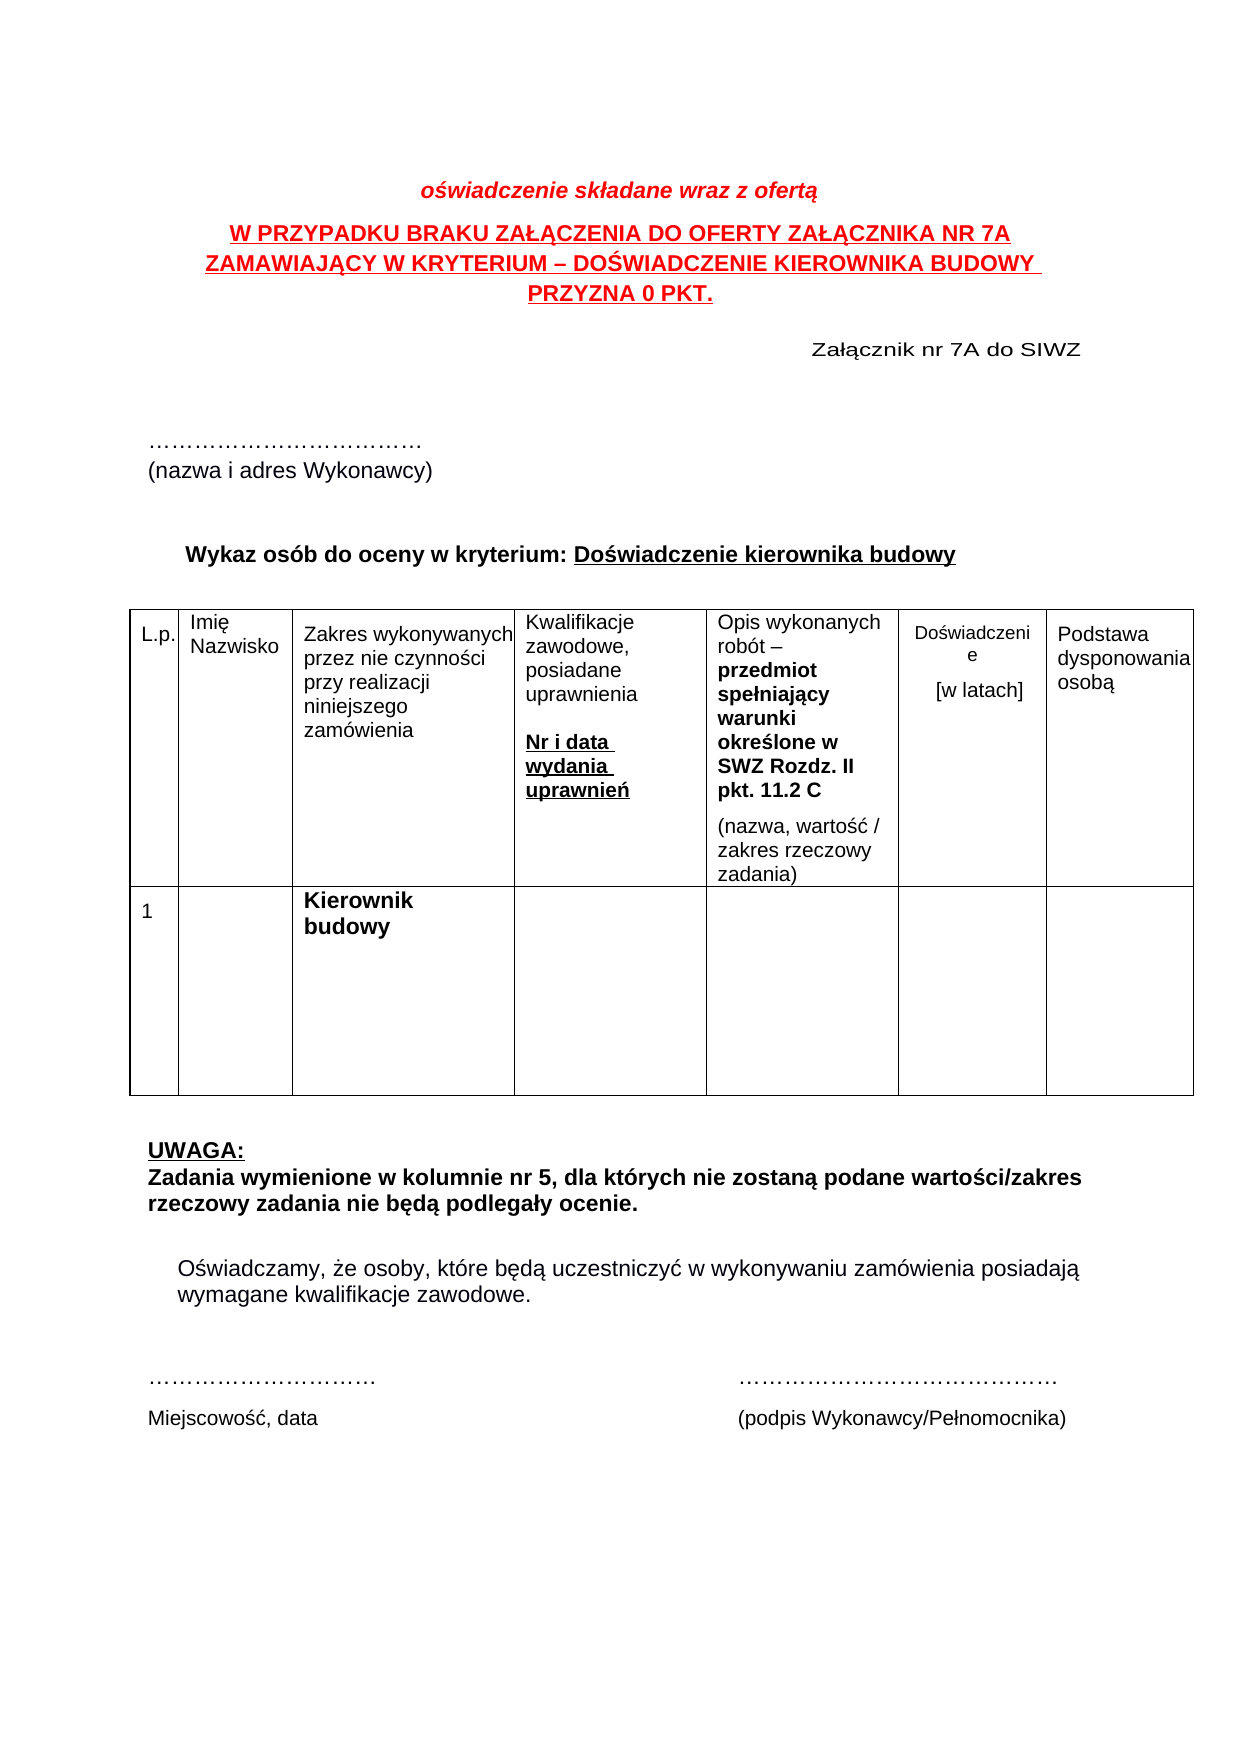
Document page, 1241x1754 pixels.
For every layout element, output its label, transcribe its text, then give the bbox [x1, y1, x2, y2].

table_header Opis wykonanych robót – przedmiot spełniający warunki określone w SWZ Rozdz. II pkt. 11.2 C (nazwa, wartość / zakres rzeczowy zadania) [707, 610, 898, 886]
table_header Imię Nazwisko [179, 610, 292, 886]
text W PRZYPADKU BRAKU ZAŁĄCZENIA DO OFERTY ZAŁĄCZNIKA NR 7A ZAMAWIAJĄCY W KRYTERIUM – DOŚWIADCZENIE KIEROWNIKA BUDOWY [148, 220, 1092, 276]
subtitle oświadczenie składane wraz z ofertą [148, 177, 1092, 203]
table_header Kwalifikacje zawodowe, posiadane uprawnienia Nr i data wydania uprawnień [515, 610, 706, 886]
text Zadania wymienione w kolumnie nr 5, dla których nie zostaną podane wartości/zakres rzeczowy zadania nie będą podlegały ocenie. [148, 1163, 1107, 1216]
table_cell [179, 887, 292, 1095]
table_cell [707, 887, 898, 1095]
table_header Doświadczenie [w latach] [899, 610, 1046, 886]
text (nazwa i adres Wykonawcy) [148, 457, 1092, 483]
table_header Podstawa dysponowania osobą [1047, 610, 1193, 886]
table_header L.p. [131, 610, 178, 886]
table_cell [1047, 887, 1193, 1095]
text ……………………………… [148, 427, 1092, 453]
text PRZYZNA 0 PKT. [148, 280, 1092, 307]
text Wykaz osób do oceny w kryterium: Doświadczenie kierownika budowy [185, 541, 1107, 567]
table_cell [899, 887, 1046, 1095]
text Oświadczamy, że osoby, które będą uczestniczyć w wykonywaniu zamówienia posiadają wymagane kwalifikacje zawodowe. [177, 1255, 1092, 1308]
table_header Zakres wykonywanych przez nie czynności przy realizacji niniejszego zamówienia [293, 610, 514, 886]
table_cell Kierownik budowy [293, 887, 514, 1095]
text UWAGA: [148, 1137, 1107, 1163]
table_cell [515, 887, 706, 1095]
text ………………………… …………………………………… [148, 1363, 1092, 1389]
text Miejscowość, data (podpis Wykonawcy/Pełnomocnika) [148, 1406, 1092, 1430]
table_cell 1 [131, 887, 178, 1095]
text Załącznik nr 7A do SIWZ [738, 339, 1092, 361]
